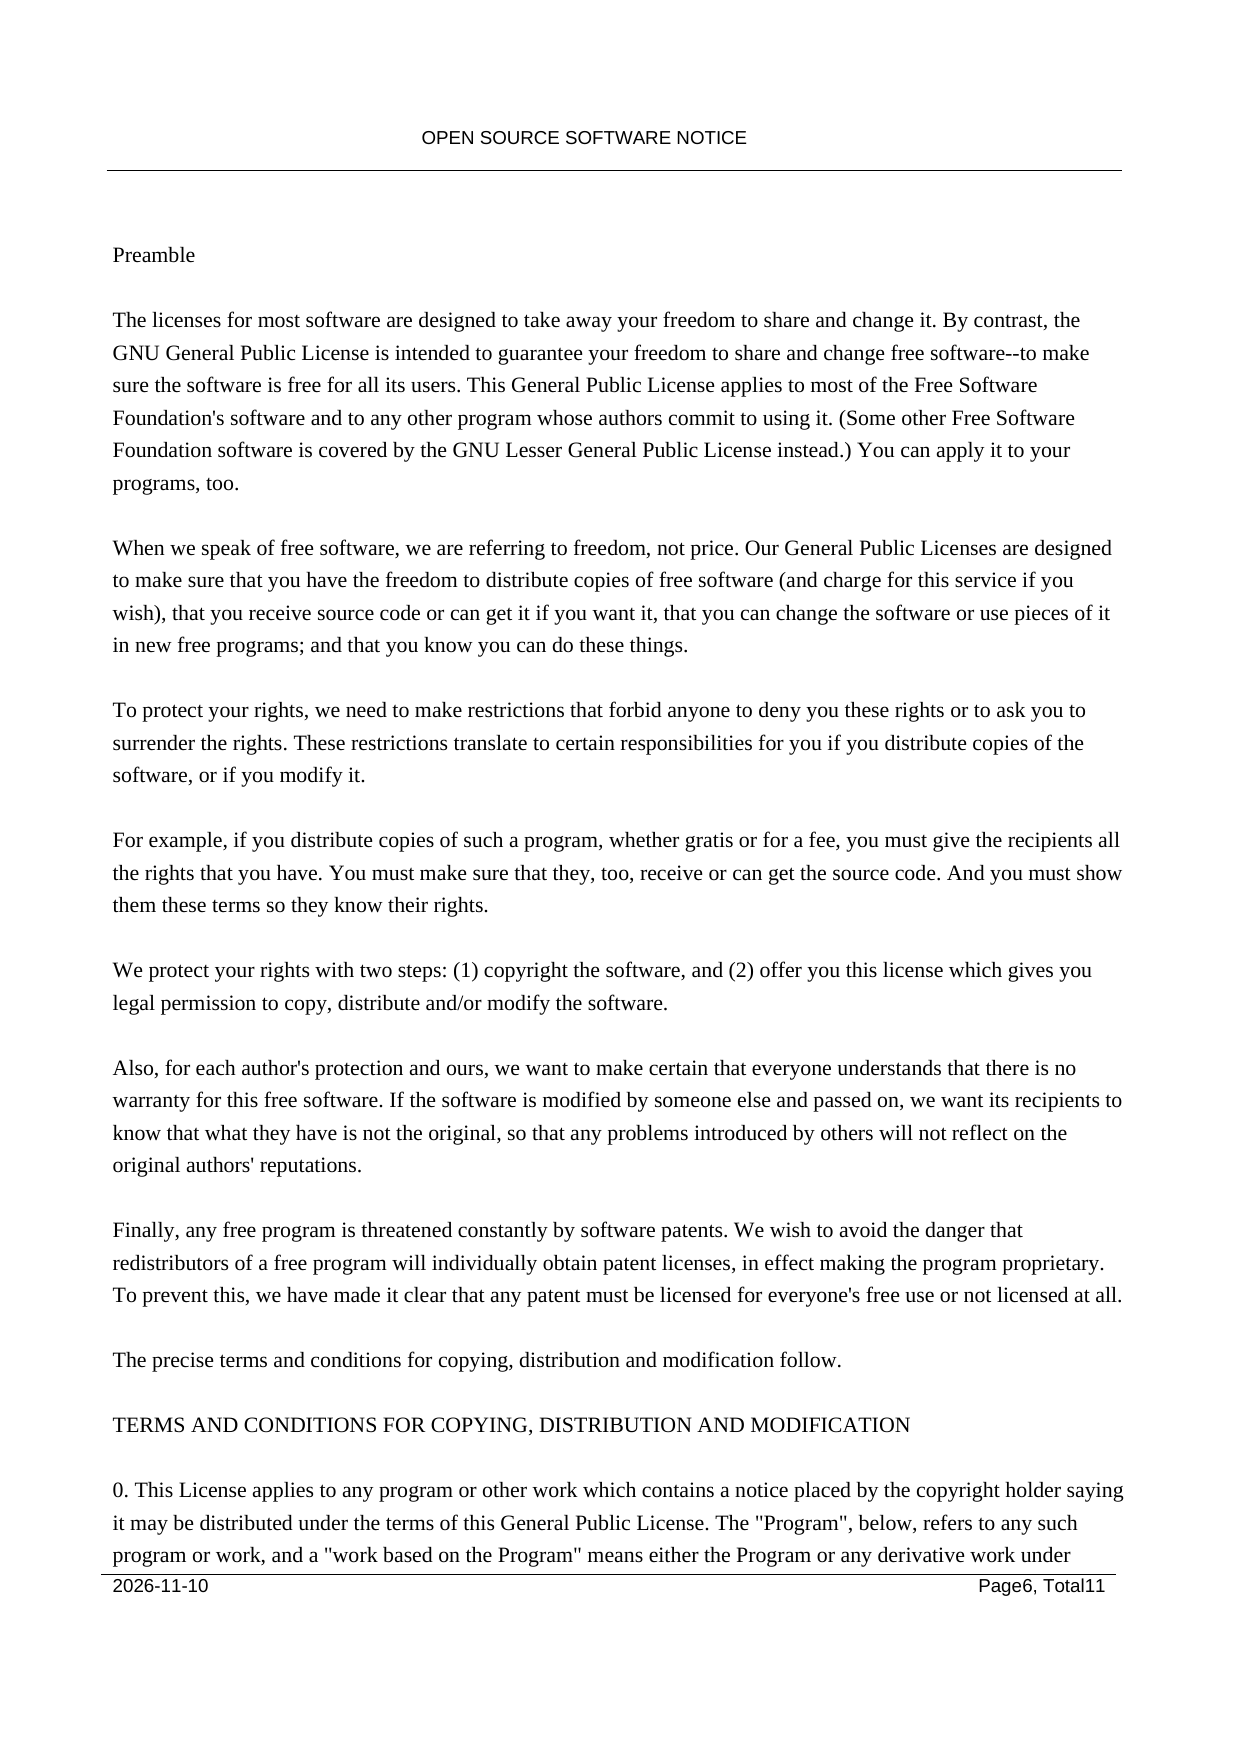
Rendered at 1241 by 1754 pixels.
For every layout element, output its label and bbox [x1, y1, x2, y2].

text [112, 206, 1128, 1571]
